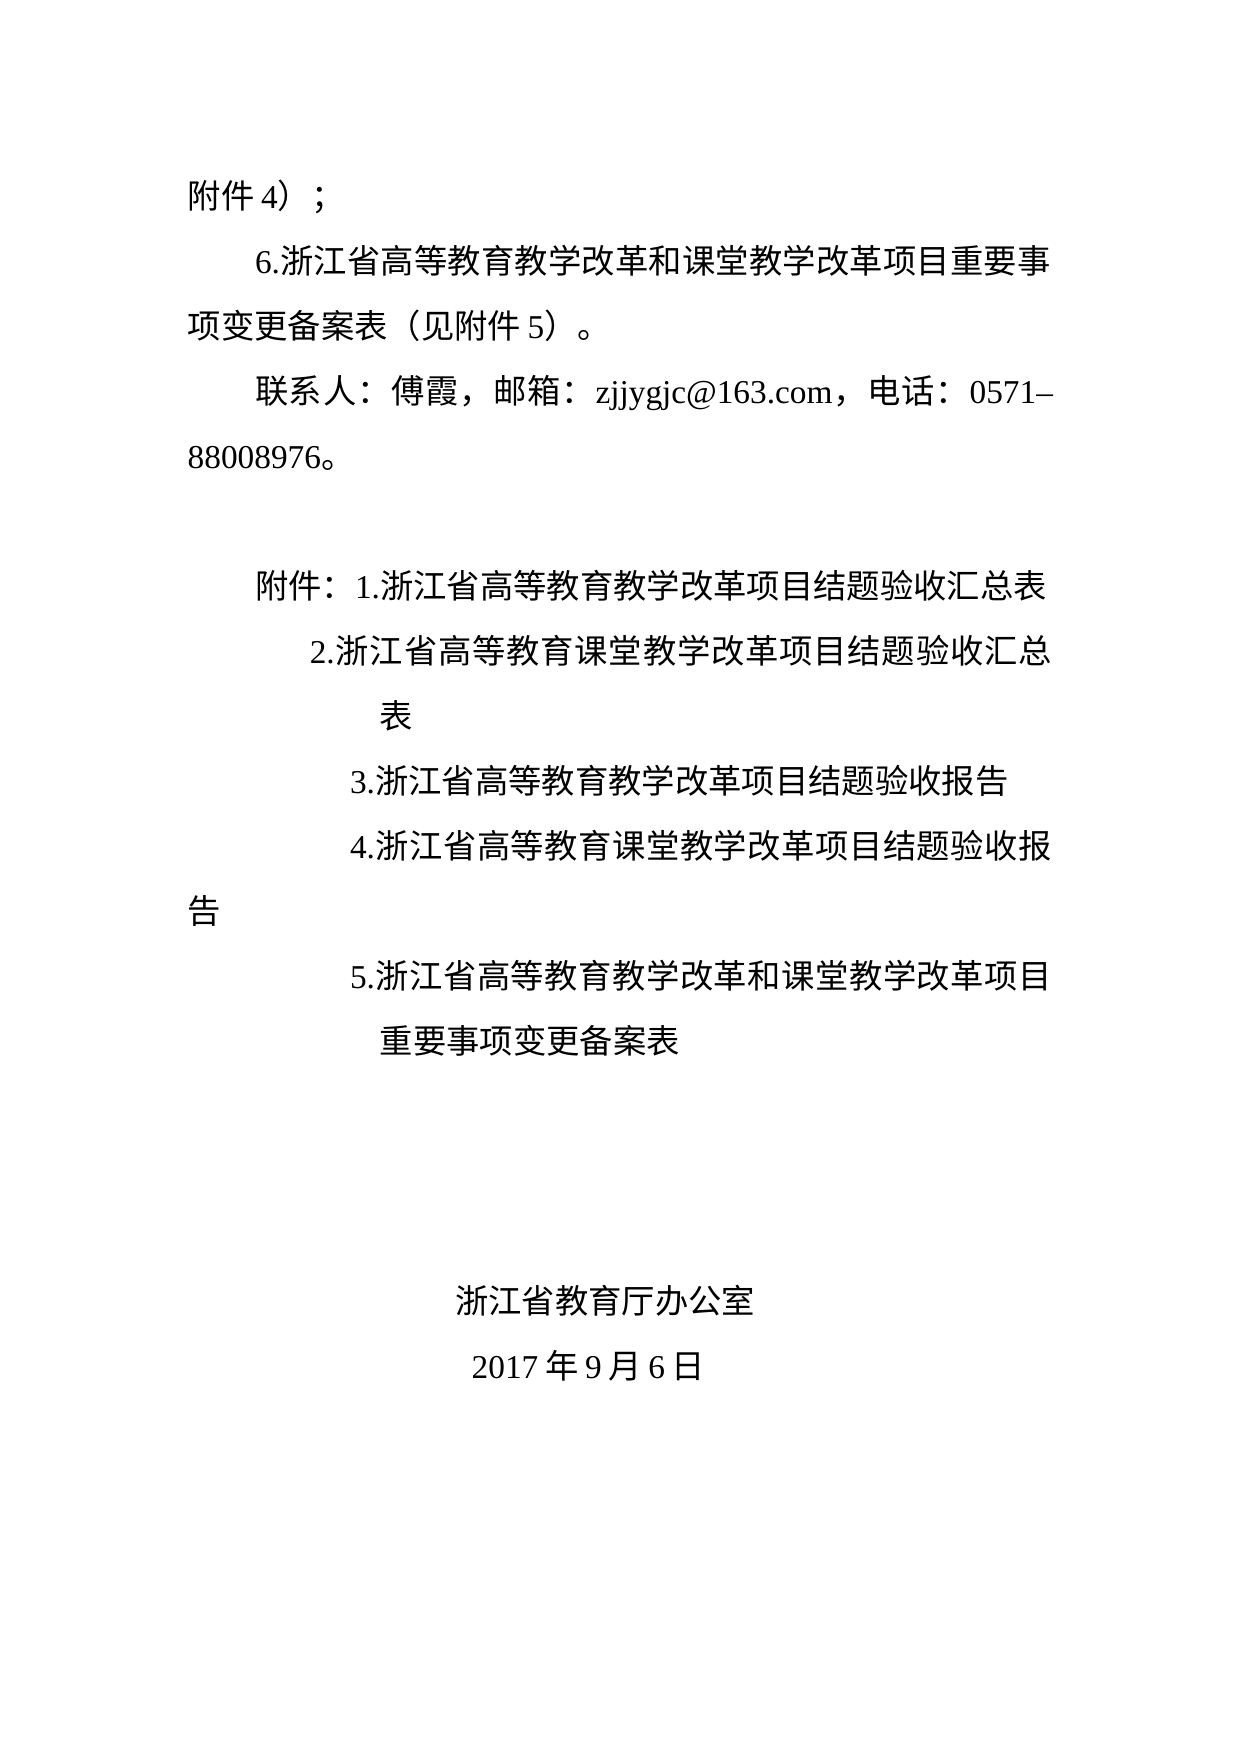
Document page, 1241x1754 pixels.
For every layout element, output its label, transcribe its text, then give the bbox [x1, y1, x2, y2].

text 4.浙江省高等教育课堂教学改革项目结题验收报告 [187, 812, 1053, 942]
text 附件：1.浙江省高等教育教学改革项目结题验收汇总表 [187, 552, 1053, 617]
text 5.浙江省高等教育教学改革和课堂教学改革项目重要事项变更备案表 [350, 942, 1053, 1072]
text 2.浙江省高等教育课堂教学改革项目结题验收汇总表 [255, 617, 1053, 747]
text 浙江省教育厅办公室 [187, 1267, 1053, 1332]
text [187, 162, 1053, 227]
text 2017年9月6日 [187, 1332, 1053, 1397]
text 6.浙江省高等教育教学改革和课堂教学改革项目重要事项变更备案表（见附件5）。 [187, 227, 1053, 357]
text 联系人：傅霞，邮箱：zjjygjc@163.com，电话：0571–88008976。 [187, 357, 1053, 487]
text 3.浙江省高等教育教学改革项目结题验收报告 [187, 747, 1053, 812]
